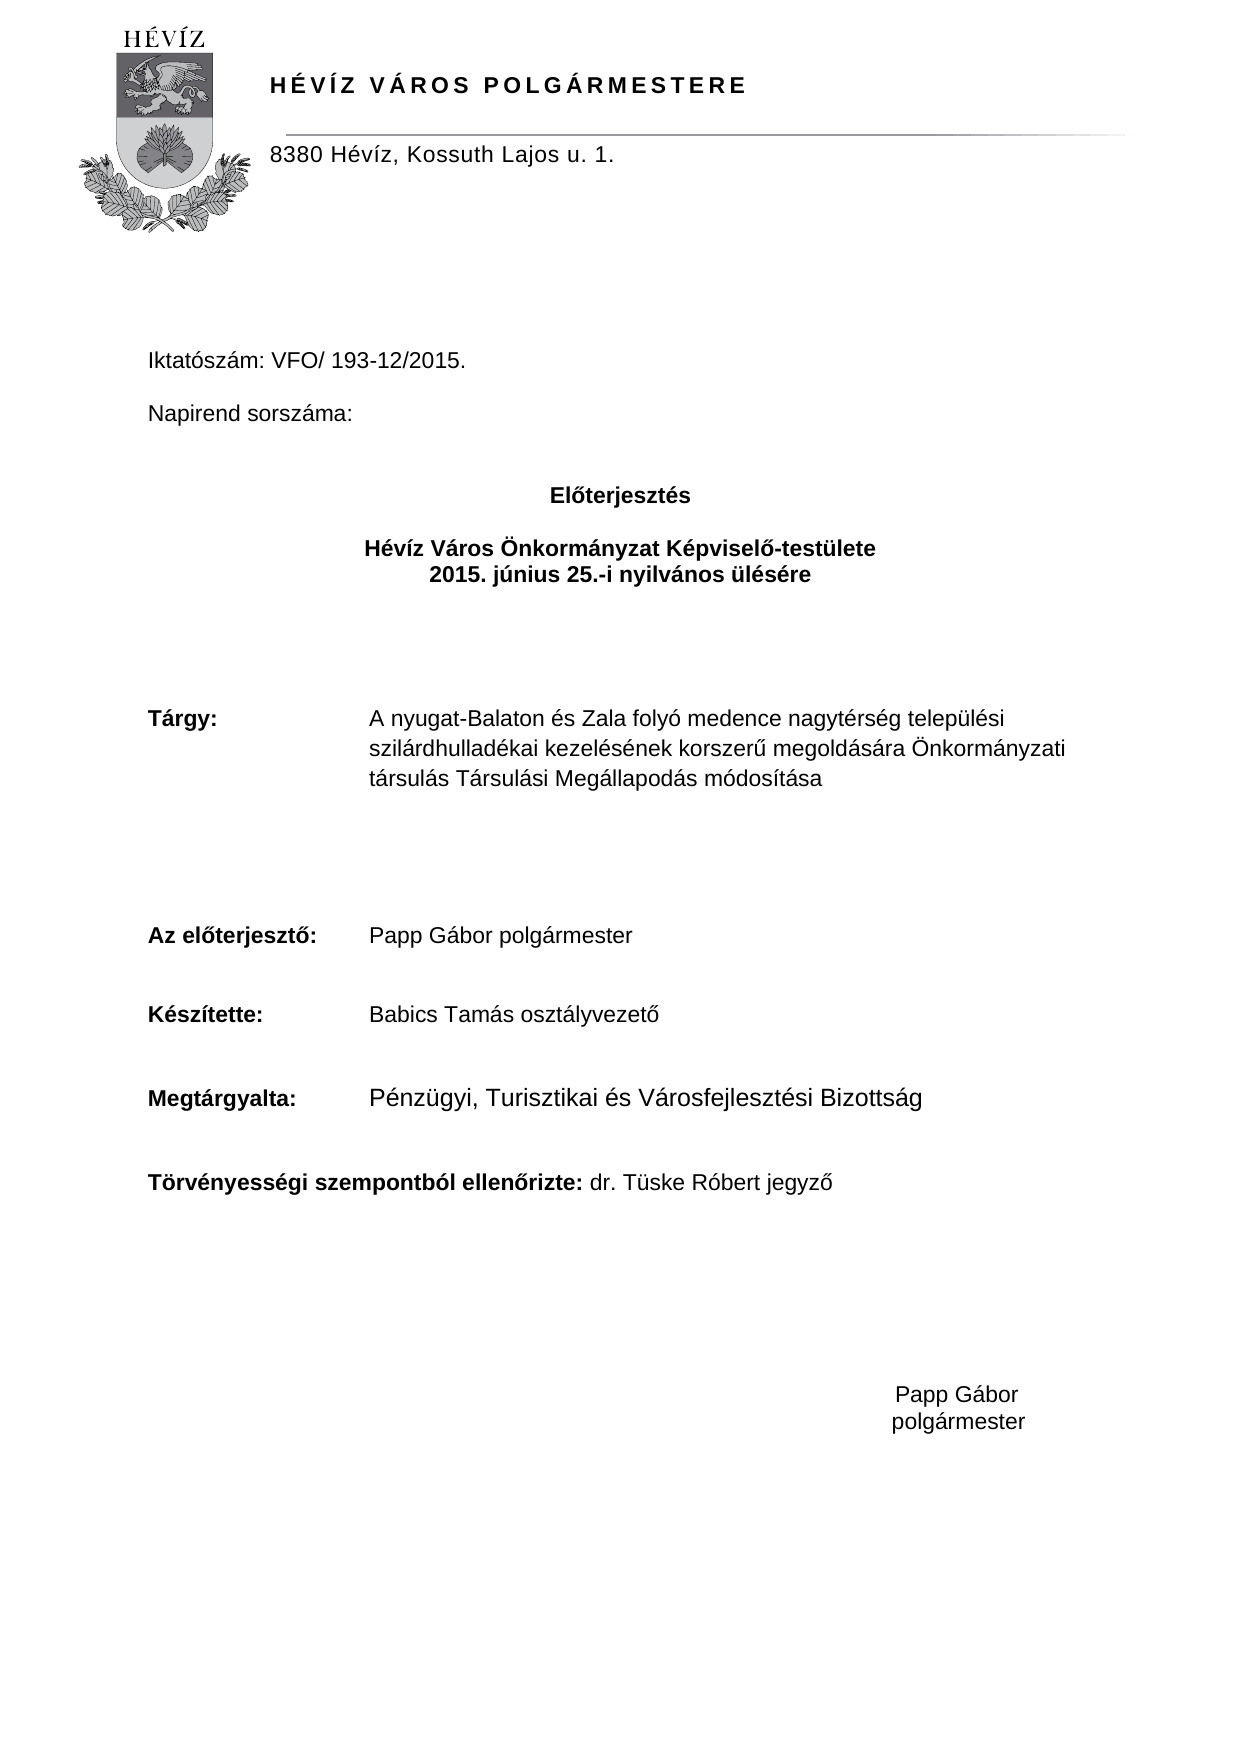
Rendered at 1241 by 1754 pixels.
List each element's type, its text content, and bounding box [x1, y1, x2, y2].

text 2015. június 25.-i nyilvános ülésére [148, 561, 1093, 588]
text Napirend sorszáma: [148, 399, 1093, 426]
text 8380 Hévíz, Kossuth Lajos u. 1. [206, 141, 1093, 167]
text Papp Gábor [148, 1381, 1093, 1408]
text Előterjesztés [148, 482, 1093, 509]
text polgármester [148, 1408, 1093, 1434]
text Készítette: Babics Tamás osztályvezető [148, 1001, 1093, 1027]
text Iktatószám: VFO/ 193-12/2015. [148, 347, 1093, 373]
text Megtárgyalta: Pénzügyi, Turisztikai és Városfejlesztési Bizottság [148, 1083, 1093, 1112]
text Tárgy: A nyugat-Balaton és Zala folyó medence nagytérség települési szilárdhulladékai kezelésének korszerű megoldására Önkormányzati társulás Társulási Megállapodás módosítása [148, 705, 1093, 792]
text Törvényességi szempontból ellenőrizte: dr. Tüske Róbert jegyző [148, 1169, 1093, 1195]
text Hévíz Város Önkormányzat Képviselő-testülete [148, 535, 1093, 561]
text HÉVÍZ VÁROS POLGÁRMESTERE [213, 72, 1093, 98]
text Az előterjesztő: Papp Gábor polgármester [148, 922, 1093, 948]
